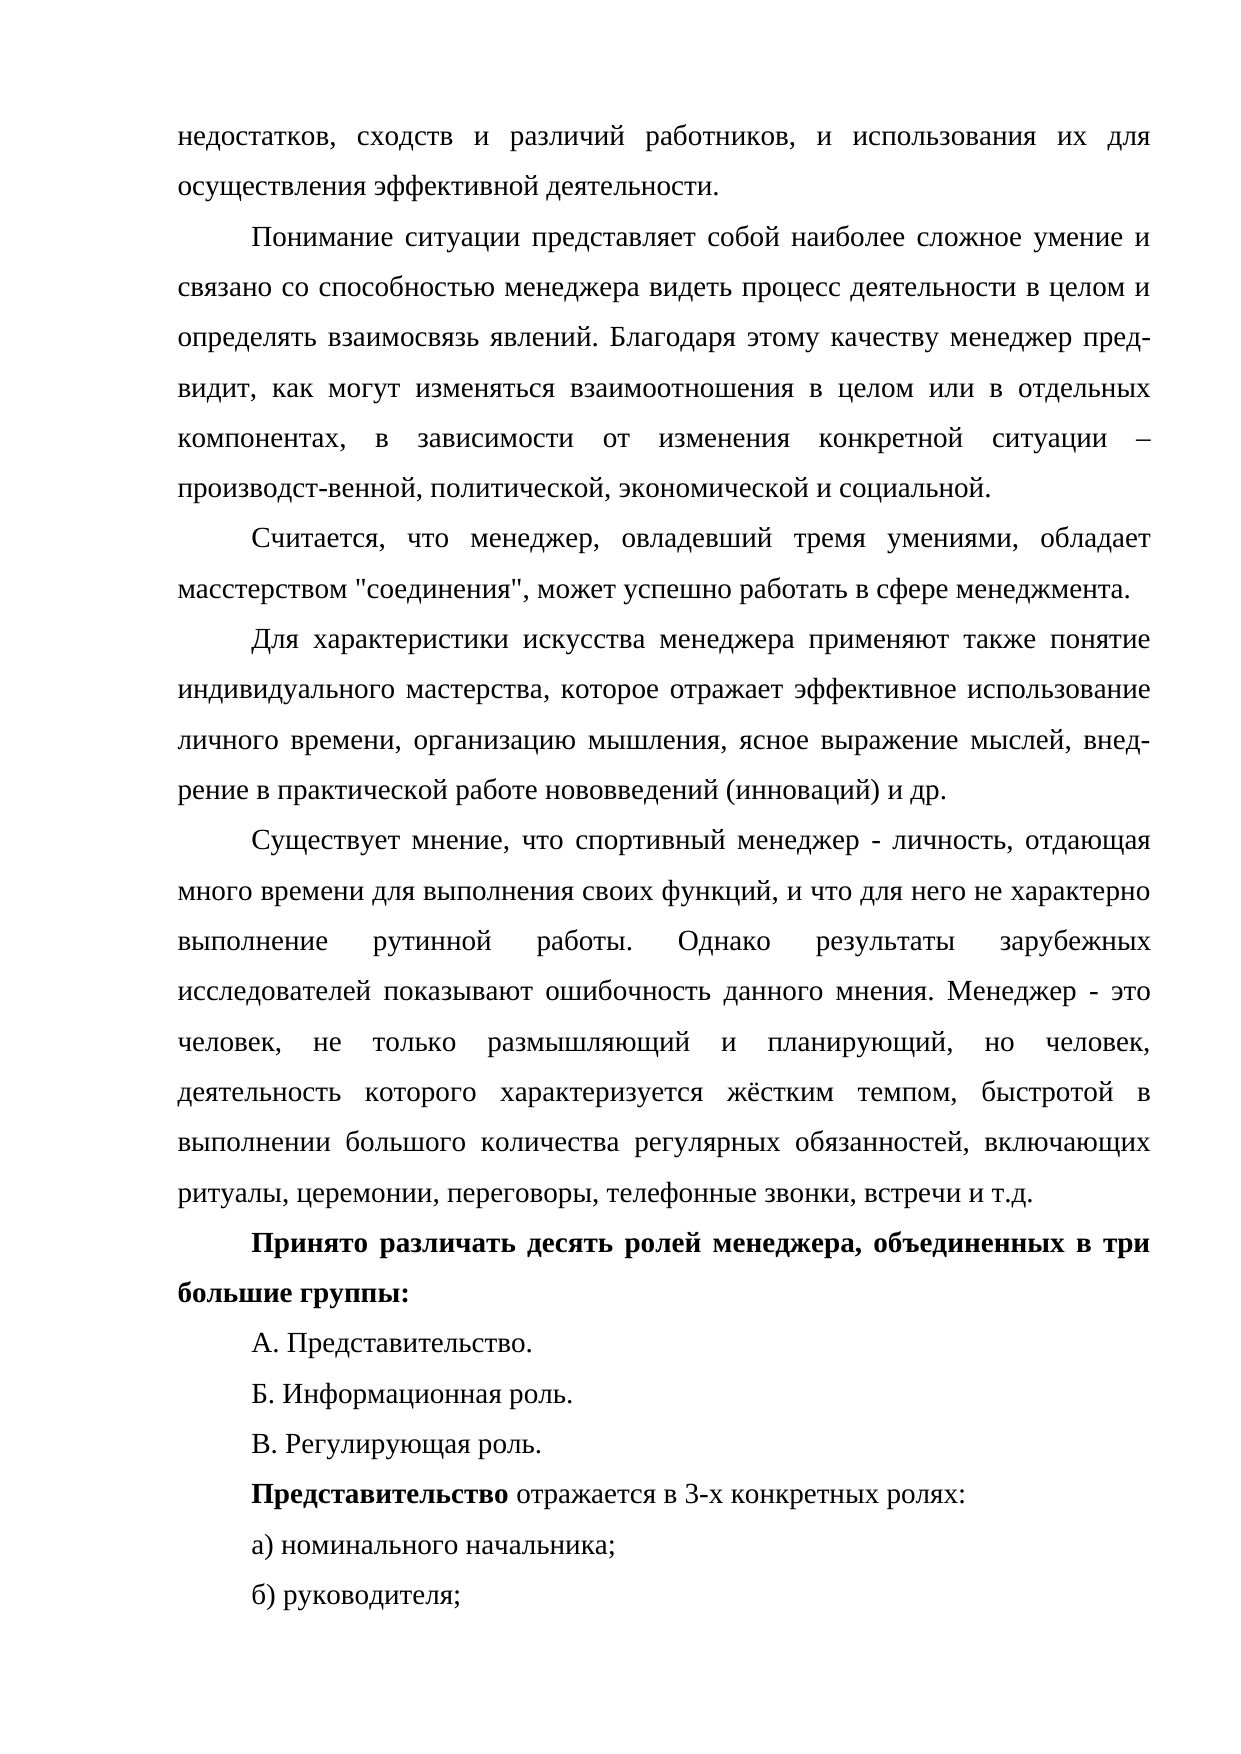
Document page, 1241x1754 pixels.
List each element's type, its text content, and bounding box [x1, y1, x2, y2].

text Для характеристики искусства менеджера применяют также понятие индивидуального мастерства, которое отражает эффективное использование личного времени, организацию мышления, ясное выражение мыслей, внед-рение в практической работе нововведений (инноваций) и др. [177, 621, 1152, 806]
text а) номинального начальника; [177, 1527, 1152, 1560]
text Считается, что менеджер, овладевший тремя умениями, обладает масстерством "соединения", может успешно работать в сфере менеджмента. [177, 521, 1152, 604]
text A. Представительство. [177, 1326, 1152, 1359]
text Принято различать десять ролей менеджера, объединенных в три большие группы: [177, 1225, 1152, 1309]
text Существует мнение, что спортивный менеджер - личность, отдающая много времени для выполнения своих функций, и что для него не характерно выполнение рутинной работы. Однако результаты зарубежных исследователей показывают ошибочность данного мнения. Менеджер - это человек, не только размышляющий и планирующий, но человек, деятельность которого характеризуется жёстким темпом, быстротой в выполнении большого количества регулярных обязанностей, включающих ритуалы, церемонии, переговоры, телефонные звонки, встречи и т.д. [177, 822, 1152, 1208]
text б) руководителя; [177, 1577, 1152, 1611]
text B. Регулирующая роль. [177, 1426, 1152, 1460]
text Представительство отражается в 3-х конкретных ролях: [177, 1477, 1152, 1510]
text Понимание ситуации представляет собой наиболее сложное умение и связано со способностью менеджера видеть процесс деятельности в целом и определять взаимосвязь явлений. Благодаря этому качеству менеджер пред-видит, как могут изменяться взаимоотношения в целом или в отдельных компонентах, в зависимости от изменения конкретной ситуации – производст-венной, политической, экономической и социальной. [177, 219, 1152, 504]
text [177, 118, 1152, 202]
text Б. Информационная роль. [177, 1376, 1152, 1409]
